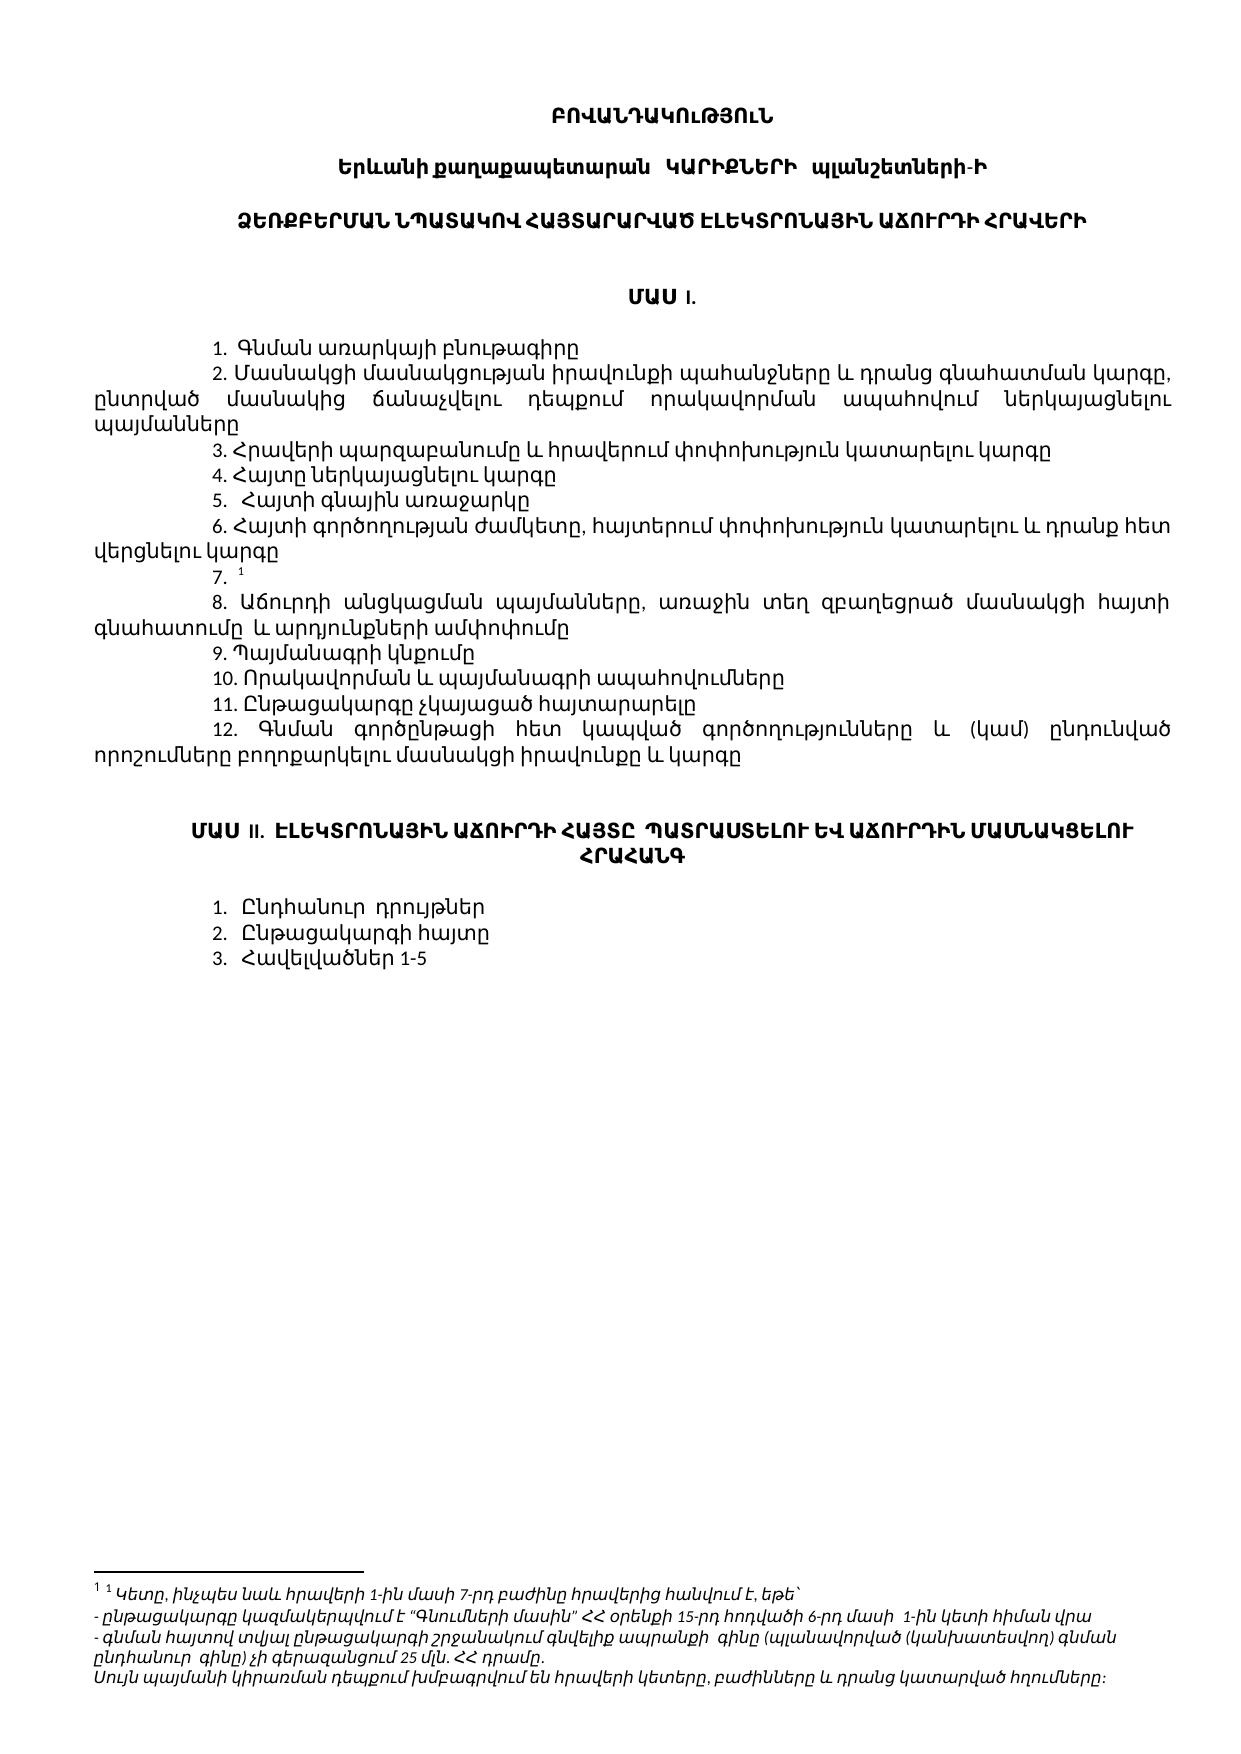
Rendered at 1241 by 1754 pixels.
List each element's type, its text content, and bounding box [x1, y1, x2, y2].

text 12. Գնման գործընթացի հետ կապված գործողությունները և (կամ) ընդունված որոշումները բողոքարկելու մասնակցի իրավունքը և կարգը [94, 716, 1171, 767]
text 1. Գնման առարկայի բնութագիրը [94, 335, 1171, 361]
text 3. Հավելվածներ 1-5 [94, 945, 1171, 971]
text ՁԵՌՔԲԵՐՄԱՆ ՆՊԱՏԱԿՈՎ ՀԱՅՏԱՐԱՐՎԱԾ ԷԼԵԿՏՐՈՆԱՅԻՆ ԱՃՈՒՐԴԻ ՀՐԱՎԵՐԻ [94, 208, 1171, 233]
text ՄԱՍ I. [94, 284, 1171, 310]
text 7. 1 [94, 564, 1171, 589]
text 3. Հրավերի պարզաբանումը և հրավերում փոփոխություն կատարելու կարգը [94, 437, 1171, 462]
text 5. Հայտի գնային առաջարկը [94, 488, 1171, 513]
text ՄԱՍ II. ԷԼԵԿՏՐՈՆԱՅԻՆ ԱՃՈԻՐԴԻ ՀԱՅՏԸ ՊԱՏՐԱՍՏԵԼՈՒ ԵՎ ԱՃՈՒՐԴԻՆ ՄԱՍՆԱԿՑԵԼՈՒ ՀՐԱՀԱՆԳ [94, 818, 1171, 869]
text 10. Որակավորման և պայմանագրի ապահովումները [94, 666, 1171, 691]
text 2. Մասնակցի մասնակցության իրավունքի պահանջները և դրանց գնահատման կարգը, ընտրված մասնակից ճանաչվելու դեպքում որակավորման ապահովում ներկայացնելու պայմանները [94, 361, 1171, 437]
text 6. Հայտի գործողության ժամկետը, հայտերում փոփոխություն կատարելու և դրանք հետ վերցնելու կարգը [94, 513, 1171, 564]
text 4. Հայտը ներկայացնելու կարգը [94, 462, 1171, 488]
text 11. Ընթացակարգը չկայացած հայտարարելը [94, 691, 1171, 716]
text 2. Ընթացակարգի հայտը [94, 920, 1171, 945]
text Երևանի քաղաքապետարան ԿԱՐԻՔՆԵՐԻ պլանշետների-Ի [94, 154, 1171, 179]
text ԲՈՎԱՆԴԱԿՈւԹՅՈւՆ [94, 103, 1171, 128]
text 1. Ընդհանուր դրույթներ [94, 894, 1171, 920]
text 8. Աճուրդի անցկացման պայմանները, առաջին տեղ զբաղեցրած մասնակցի հայտի գնահատումը և արդյունքների ամփոփումը [94, 589, 1171, 640]
text 9. Պայմանագրի կնքումը [94, 640, 1171, 666]
